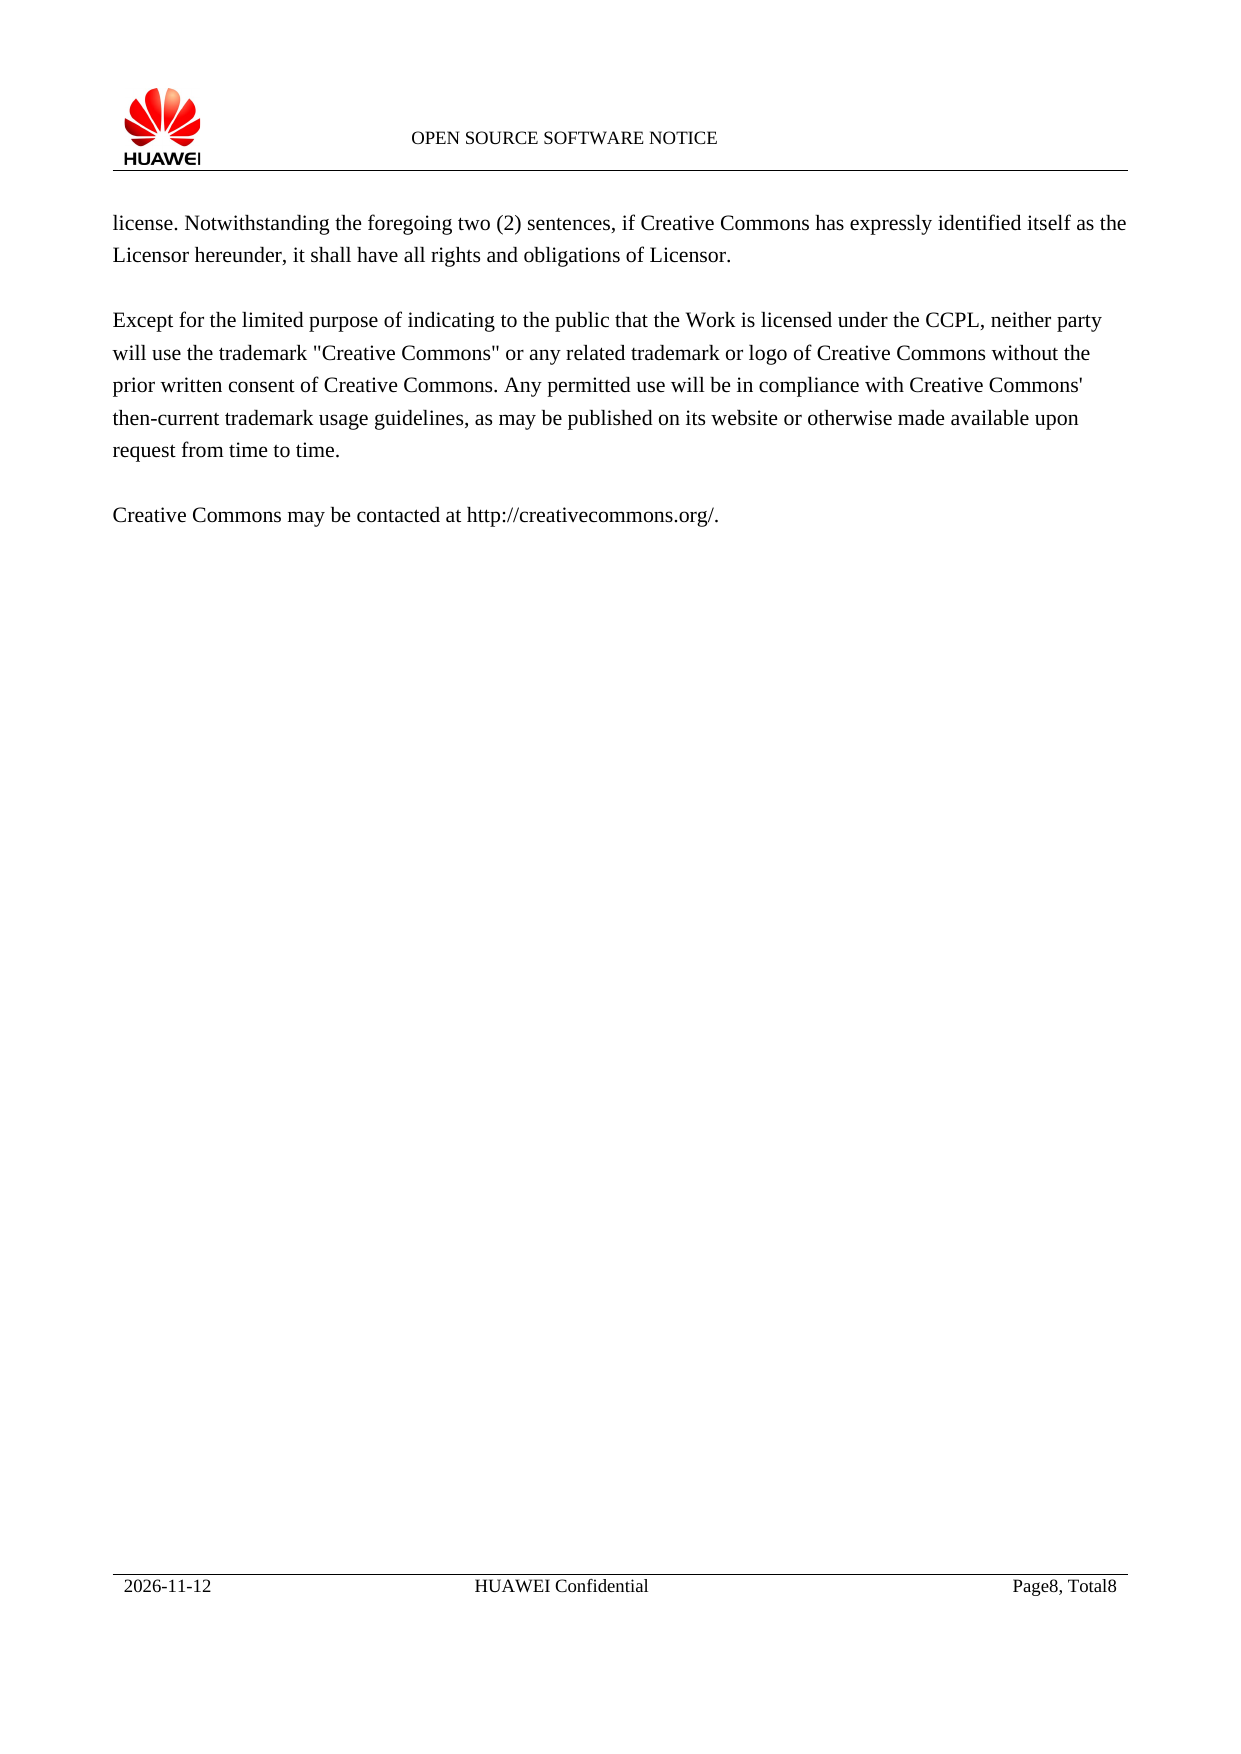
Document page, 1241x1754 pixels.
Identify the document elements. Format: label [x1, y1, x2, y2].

picture [124, 88, 201, 165]
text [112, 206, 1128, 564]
